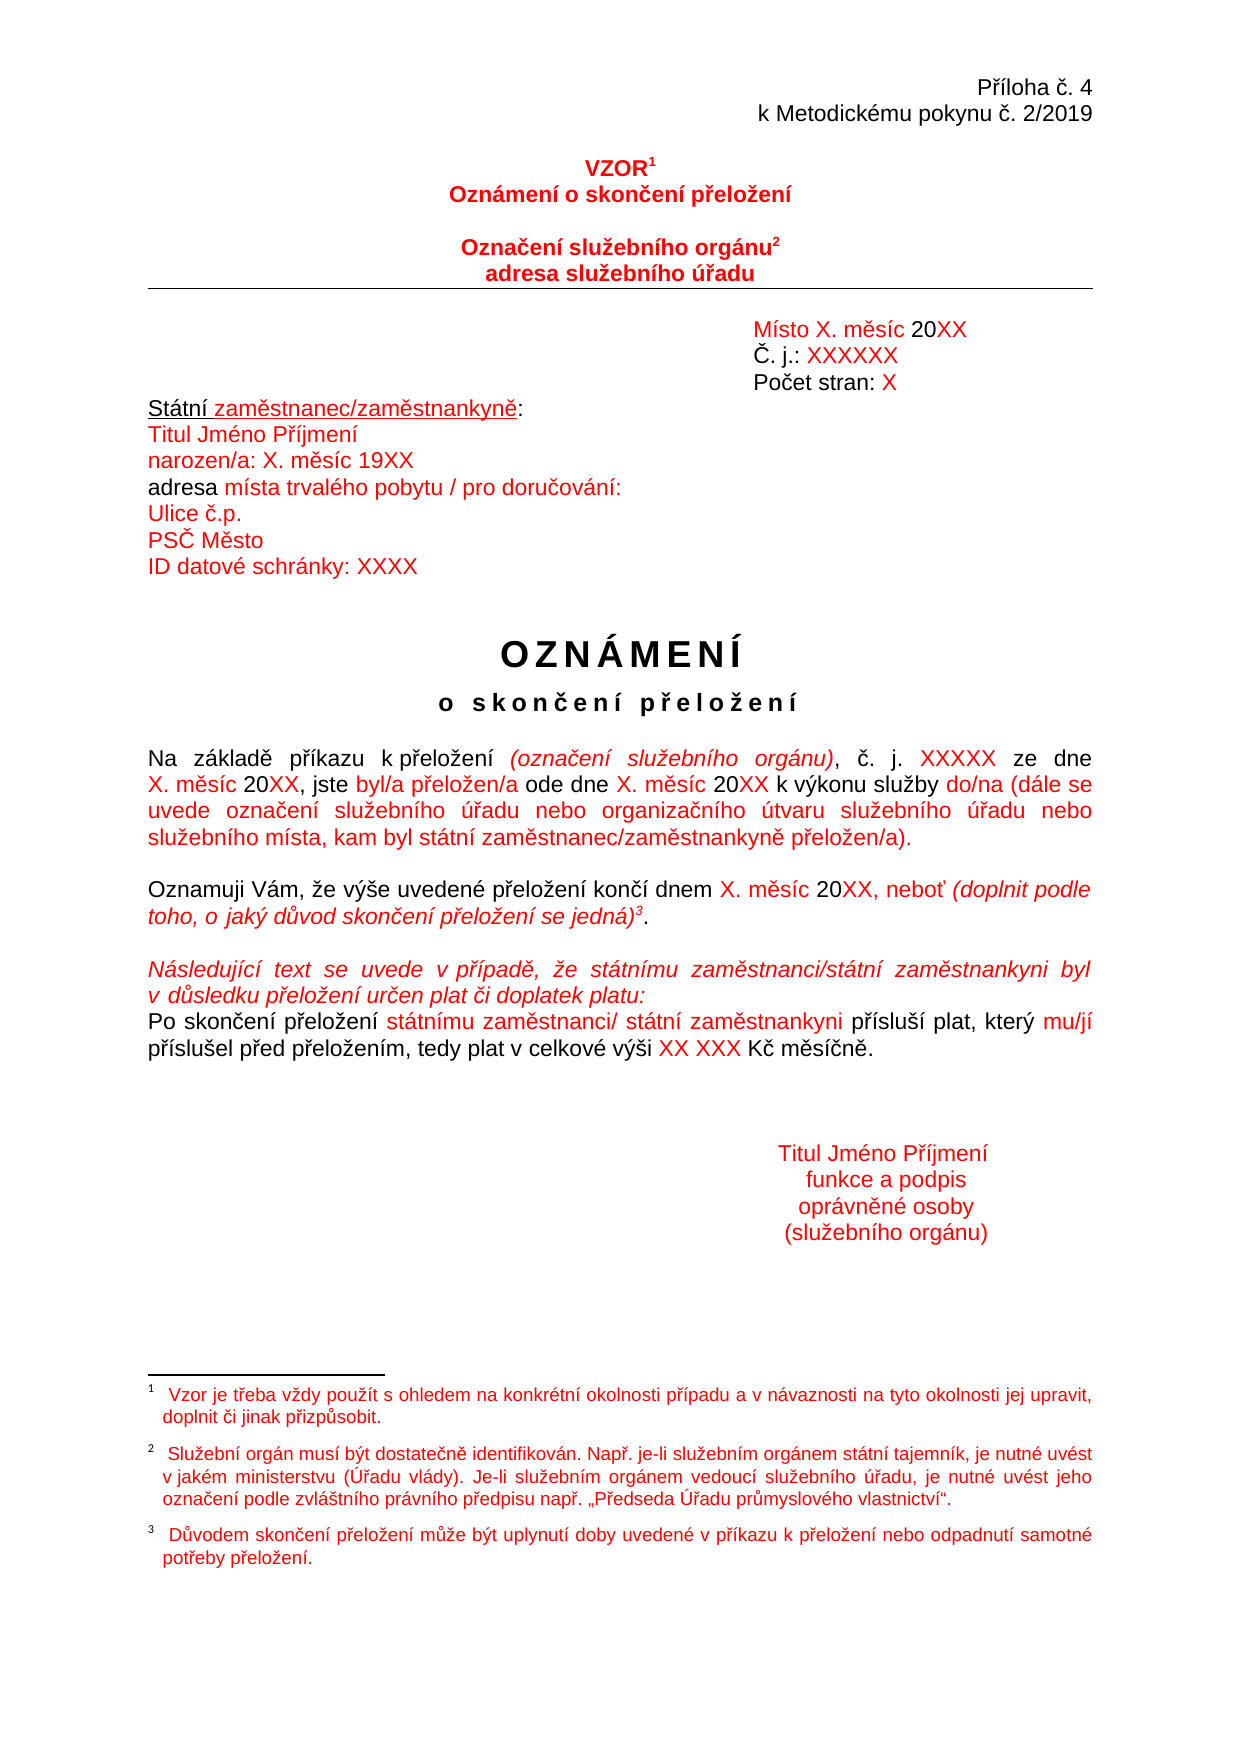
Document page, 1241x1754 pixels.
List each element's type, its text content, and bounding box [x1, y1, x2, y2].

text OZNÁMENÍ [148, 632, 1093, 675]
text (služebního orgánu) [148, 1219, 1093, 1245]
text Místo X. měsíc 20XX [664, 316, 1093, 342]
text PSČ Město [148, 527, 1093, 553]
text Po skončení přeložení státnímu zaměstnanci/ státní zaměstnankyni přísluší plat, který mu/jí příslušel před přeložením, tedy plat v celkové výši XX XXX Kč měsíčně. [148, 1008, 1093, 1061]
text funkce a podpis [148, 1166, 1093, 1193]
text adresa služebního úřadu [148, 260, 1093, 288]
text adresa místa trvalého pobytu / pro doručování: [148, 474, 1093, 500]
text Titul Jméno Příjmení [148, 421, 1093, 447]
text Na základě příkazu k přeložení (označení služebního orgánu), č. j. XXXXX ze dne X. měsíc 20XX, jste byl/a přeložen/a ode dne X. měsíc 20XX k výkonu služby do/na (dále se uvede označení služebního úřadu nebo organizačního útvaru služebního úřadu nebo služebního místa, kam byl státní zaměstnanec/zaměstnankyně přeložen/a). [148, 745, 1093, 850]
text Oznamuji Vám, že výše uvedené přeložení končí dnem X. měsíc 20XX, neboť (doplnit podle toho, o jaký důvod skončení přeložení se jedná). [148, 876, 1093, 929]
text Oznámení o skončení přeložení [148, 181, 1093, 207]
text oprávněné osoby [148, 1193, 1093, 1219]
text Počet stran: X [664, 368, 1093, 395]
text Státní zaměstnanec/zaměstnankyně: [148, 395, 1093, 421]
text narozen/a: X. měsíc 19XX [148, 447, 1093, 474]
text o skončení přeložení [148, 688, 1093, 745]
text VZOR [148, 154, 1093, 181]
text Označení služebního orgánu [148, 233, 1093, 260]
text Titul Jméno Příjmení [148, 1140, 1093, 1166]
text Ulice č.p. [148, 500, 1093, 527]
text ID datové schránky: XXXX [148, 553, 1093, 579]
text Následující text se uvede v případě, že státnímu zaměstnanci/státní zaměstnankyni byl v důsledku přeložení určen plat či doplatek platu: [148, 956, 1093, 1008]
text Č. j.: XXXXXX [664, 342, 1093, 368]
